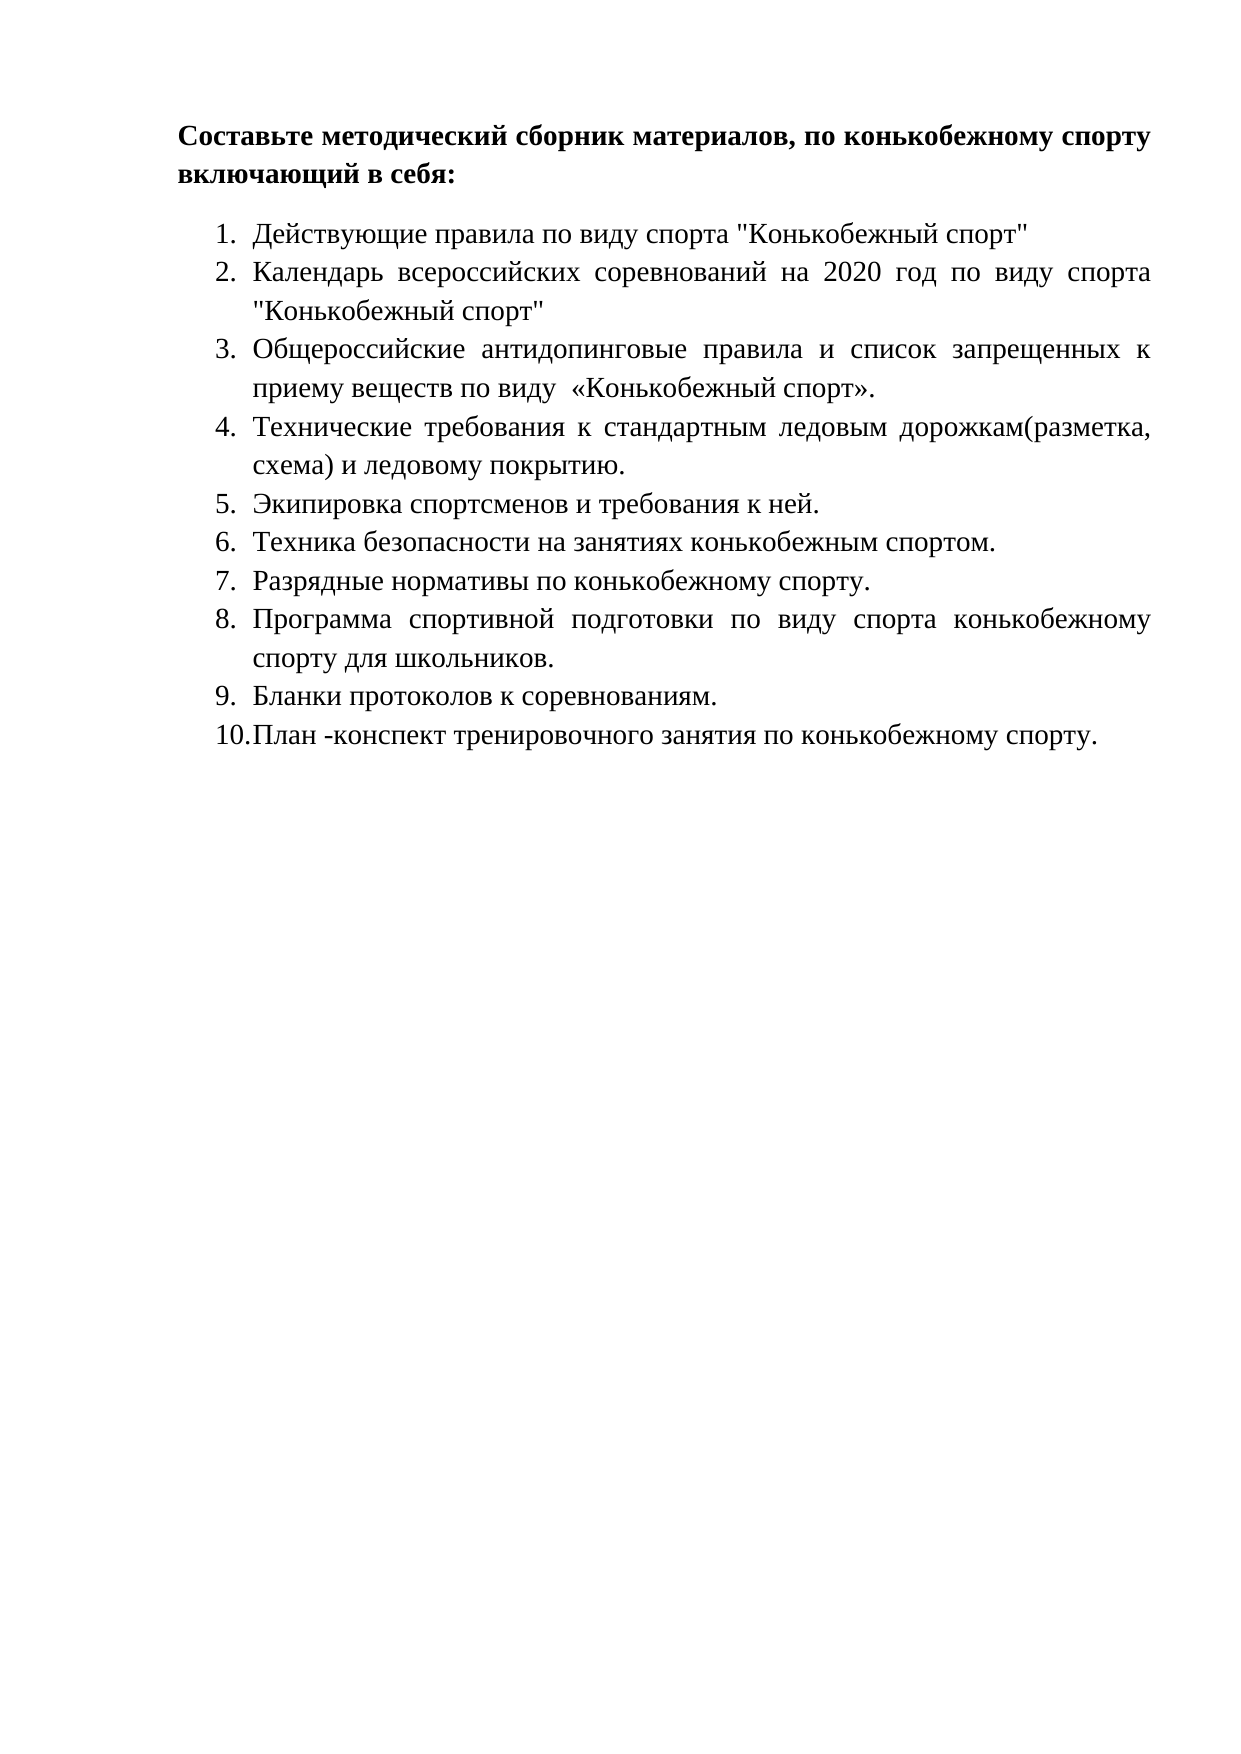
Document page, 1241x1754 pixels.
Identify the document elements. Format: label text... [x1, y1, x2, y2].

list План -конспект тренировочного занятия по конькобежному спорту. [215, 717, 1152, 751]
list Разрядные нормативы по конькобежному спорту. [215, 563, 1152, 596]
text Составьте методический сборник материалов, по конькобежному спорту включающий в себя: [177, 118, 1152, 190]
list Действующие правила по виду спорта "Конькобежный спорт" [215, 216, 1152, 249]
list Календарь всероссийских соревнований на 2020 год по виду спорта "Конькобежный спорт" [215, 254, 1152, 327]
list Общероссийские антидопинговые правила и список запрещенных к приему веществ по виду «Конькобежный спорт». [215, 332, 1152, 404]
list Экипировка спортсменов и требования к ней. [215, 486, 1152, 519]
list Программа спортивной подготовки по виду спорта конькобежному спорту для школьников. [215, 601, 1152, 673]
list Бланки протоколов к соревнованиям. [215, 678, 1152, 712]
list Техника безопасности на занятиях конькобежным спортом. [215, 524, 1152, 558]
list Технические требования к стандартным ледовым дорожкам(разметка, схема) и ледовому покрытию. [215, 409, 1152, 481]
